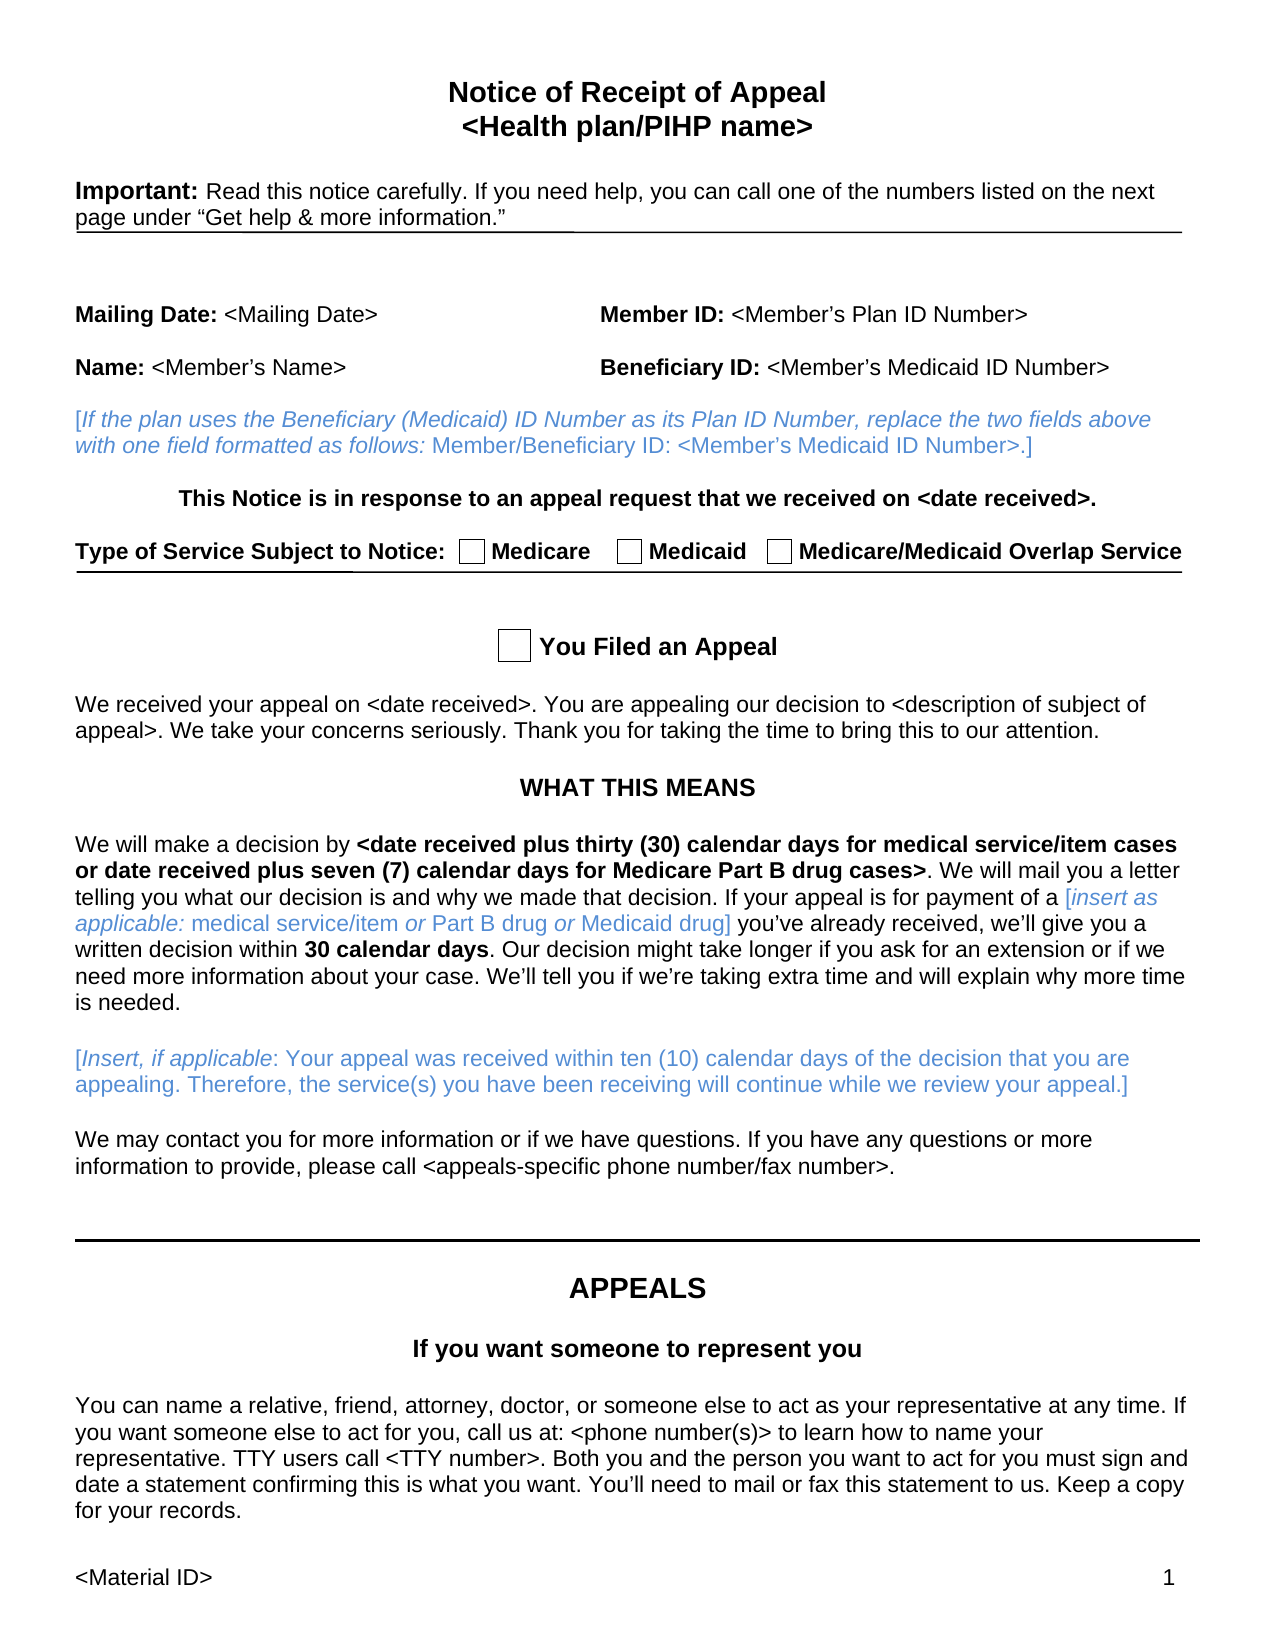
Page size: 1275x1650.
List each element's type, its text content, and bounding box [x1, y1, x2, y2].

text You Filed an Appeal [75, 628, 1200, 662]
text WHAT THIS MEANS [75, 773, 1200, 802]
text Important: Read this notice carefully. If you need help, you can call one of the numbers listed on the next page under “Get help & more information.” [75, 176, 1200, 231]
text We received your appeal on <date received>. You are appealing our decision to <description of subject of appeal>. We take your concerns seriously. Thank you for taking the time to bring this to our attention. [75, 691, 1200, 744]
text [If the plan uses the Beneficiary (Medicaid) ID Number as its Plan ID Number, replace the two fields above with one field formatted as follows: Member/Beneficiary ID: <Member’s Medicaid ID Number>.] [75, 406, 1200, 459]
text This Notice is in response to an appeal request that we received on <date received>. [75, 485, 1200, 512]
text Type of Service Subject to Notice: Medicare Medicaid Medicare/Medicaid Overlap Service [75, 538, 1200, 564]
text [Insert, if applicable: Your appeal was received within ten (10) calendar days of the decision that you are appealing. Therefore, the service(s) you have been receiving will continue while we review your appeal.] [75, 1044, 1200, 1097]
text Name: <Member’s Name> Beneficiary ID: <Member’s Medicaid ID Number> [75, 353, 1200, 380]
text Notice of Receipt of Appeal [75, 75, 1200, 108]
text We will make a decision by <date received plus thirty (30) calendar days for medical service/item cases or date received plus seven (7) calendar days for Medicare Part B drug cases>. We will mail you a letter telling you what our decision is and why we made that decision. If your appeal is for payment of a [insert as applicable: medical service/item or Part B drug or Medicaid drug] you’ve already received, we’ll give you a written decision within 30 calendar days. Our decision might take longer if you ask for an extension or if we need more information about your case. We’ll tell you if we’re taking extra time and will explain why more time is needed. [75, 831, 1200, 1015]
text <Health plan/PIHP name> [75, 108, 1200, 142]
text If you want someone to represent you [75, 1334, 1200, 1363]
text APPEALS [75, 1271, 1200, 1305]
text We may contact you for more information or if we have questions. If you have any questions or more information to provide, please call <appeals-specific phone number/fax number>. [75, 1126, 1200, 1179]
text Mailing Date: <Mailing Date> Member ID: <Member’s Plan ID Number> [75, 301, 1200, 327]
text You can name a relative, friend, attorney, doctor, or someone else to act as your representative at any time. If you want someone else to act for you, call us at: <phone number(s)> to learn how to name your representative. TTY users call <TTY number>. Both you and the person you want to act for you must sign and date a statement confirming this is what you want. You’ll need to mail or fax this statement to us. Keep a copy for your records. [75, 1392, 1200, 1524]
